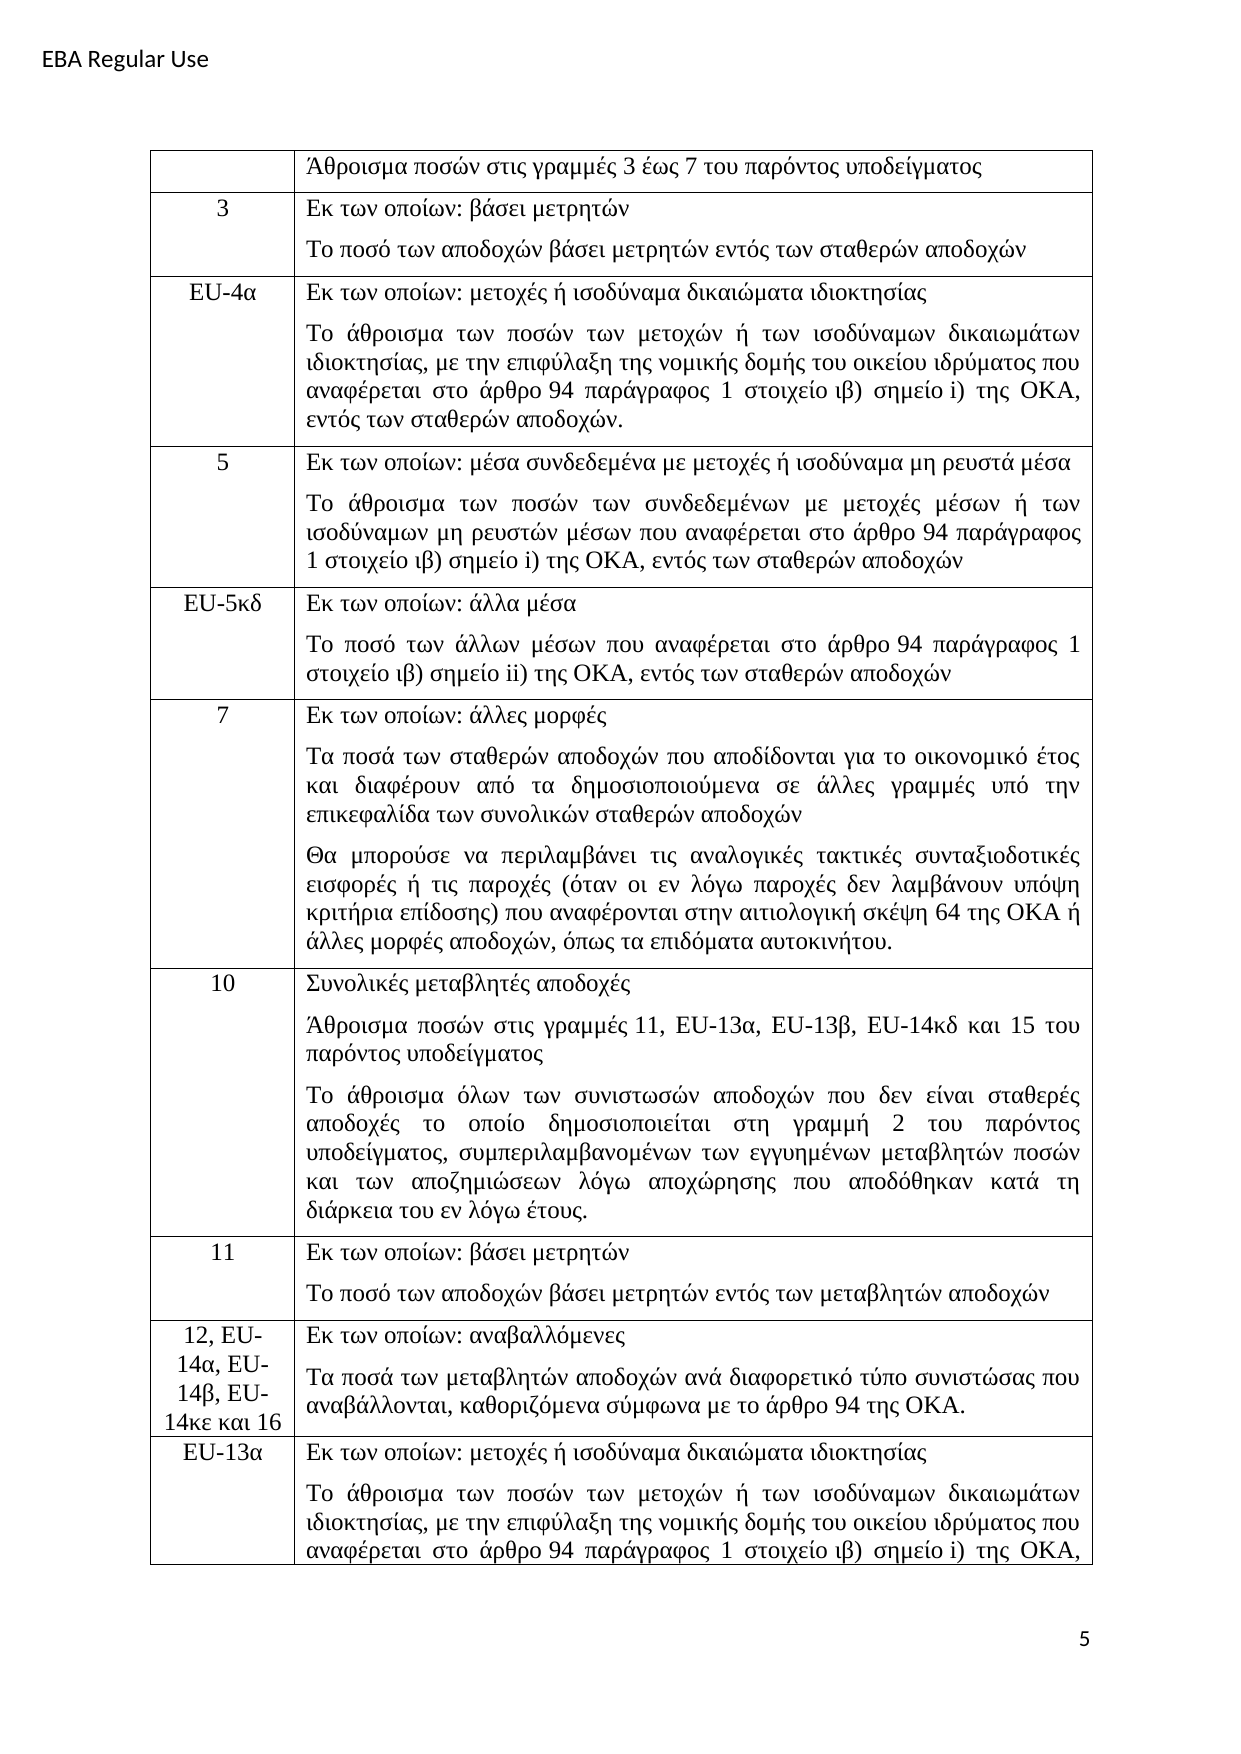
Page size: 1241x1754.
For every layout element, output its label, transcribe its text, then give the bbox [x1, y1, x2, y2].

table_cell Εκ των οποίων: άλλες μορφές Τα ποσά των σταθερών αποδοχών που αποδίδονται για το οικονομικό έτος και διαφέρουν από τα δημοσιοποιούμενα σε άλλες γραμμές υπό την επικεφαλίδα των συνολικών σταθερών αποδοχών Θα μπορούσε να περιλαμβάνει τις αναλογικές τακτικές συνταξιοδοτικές εισφορές ή τις παροχές (όταν οι εν λόγω παροχές δεν λαμβάνουν υπόψη κριτήρια επίδοσης) που αναφέρονται στην αιτιολογική σκέψη 64 της ΟΚΑ ή άλλες μορφές αποδοχών, όπως τα επιδόματα αυτοκινήτου. [295, 700, 1092, 967]
table_cell 3 [151, 193, 294, 276]
table_cell 5 [151, 447, 294, 587]
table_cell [295, 151, 1092, 192]
table_cell Εκ των οποίων: βάσει μετρητών Το ποσό των αποδοχών βάσει μετρητών εντός των μεταβλητών αποδοχών [295, 1237, 1092, 1319]
table_cell 10 [151, 969, 294, 1236]
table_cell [295, 1437, 1092, 1564]
table_cell 7 [151, 700, 294, 967]
table_cell Εκ των οποίων: μετοχές ή ισοδύναμα δικαιώματα ιδιοκτησίας Το άθροισμα των ποσών των μετοχών ή των ισοδύναμων δικαιωμάτων ιδιοκτησίας, με την επιφύλαξη της νομικής δομής του οικείου ιδρύματος που αναφέρεται στο άρθρο 94 παράγραφος 1 στοιχείο ιβ) σημείο i) της ΟΚΑ, εντός των σταθερών αποδοχών. [295, 277, 1092, 446]
table_cell Εκ των οποίων: αναβαλλόμενες Τα ποσά των μεταβλητών αποδοχών ανά διαφορετικό τύπο συνιστώσας που αναβάλλονται, καθοριζόμενα σύμφωνα με το άρθρο 94 της ΟΚΑ. [295, 1321, 1092, 1436]
table_cell Εκ των οποίων: άλλα μέσα Το ποσό των άλλων μέσων που αναφέρεται στο άρθρο 94 παράγραφος 1 στοιχείο ιβ) σημείο ii) της ΟΚΑ, εντός των σταθερών αποδοχών [295, 588, 1092, 699]
table_cell 2 [151, 151, 294, 192]
table_cell Εκ των οποίων: μέσα συνδεδεμένα με μετοχές ή ισοδύναμα μη ρευστά μέσα Το άθροισμα των ποσών των συνδεδεμένων με μετοχές μέσων ή των ισοδύναμων μη ρευστών μέσων που αναφέρεται στο άρθρο 94 παράγραφος 1 στοιχείο ιβ) σημείο i) της ΟΚΑ, εντός των σταθερών αποδοχών [295, 447, 1092, 587]
table_cell 11 [151, 1237, 294, 1319]
table_cell Συνολικές μεταβλητές αποδοχές Άθροισμα ποσών στις γραμμές 11, EU-13α, EU-13β, EU-14κδ και 15 του παρόντος υποδείγματος Το άθροισμα όλων των συνιστωσών αποδοχών που δεν είναι σταθερές αποδοχές το οποίο δημοσιοποιείται στη γραμμή 2 του παρόντος υποδείγματος, συμπεριλαμβανομένων των εγγυημένων μεταβλητών ποσών και των αποζημιώσεων λόγω αποχώρησης που αποδόθηκαν κατά τη διάρκεια του εν λόγω έτους. [295, 969, 1092, 1236]
table_cell Εκ των οποίων: βάσει μετρητών Το ποσό των αποδοχών βάσει μετρητών εντός των σταθερών αποδοχών [295, 193, 1092, 276]
table_cell 12, EU-14α, EU-14β, EU-14κε και 16 [151, 1321, 294, 1436]
table_cell EU-5κδ [151, 588, 294, 699]
table_cell EU-13α [151, 1437, 294, 1564]
table_cell EU-4α [151, 277, 294, 446]
